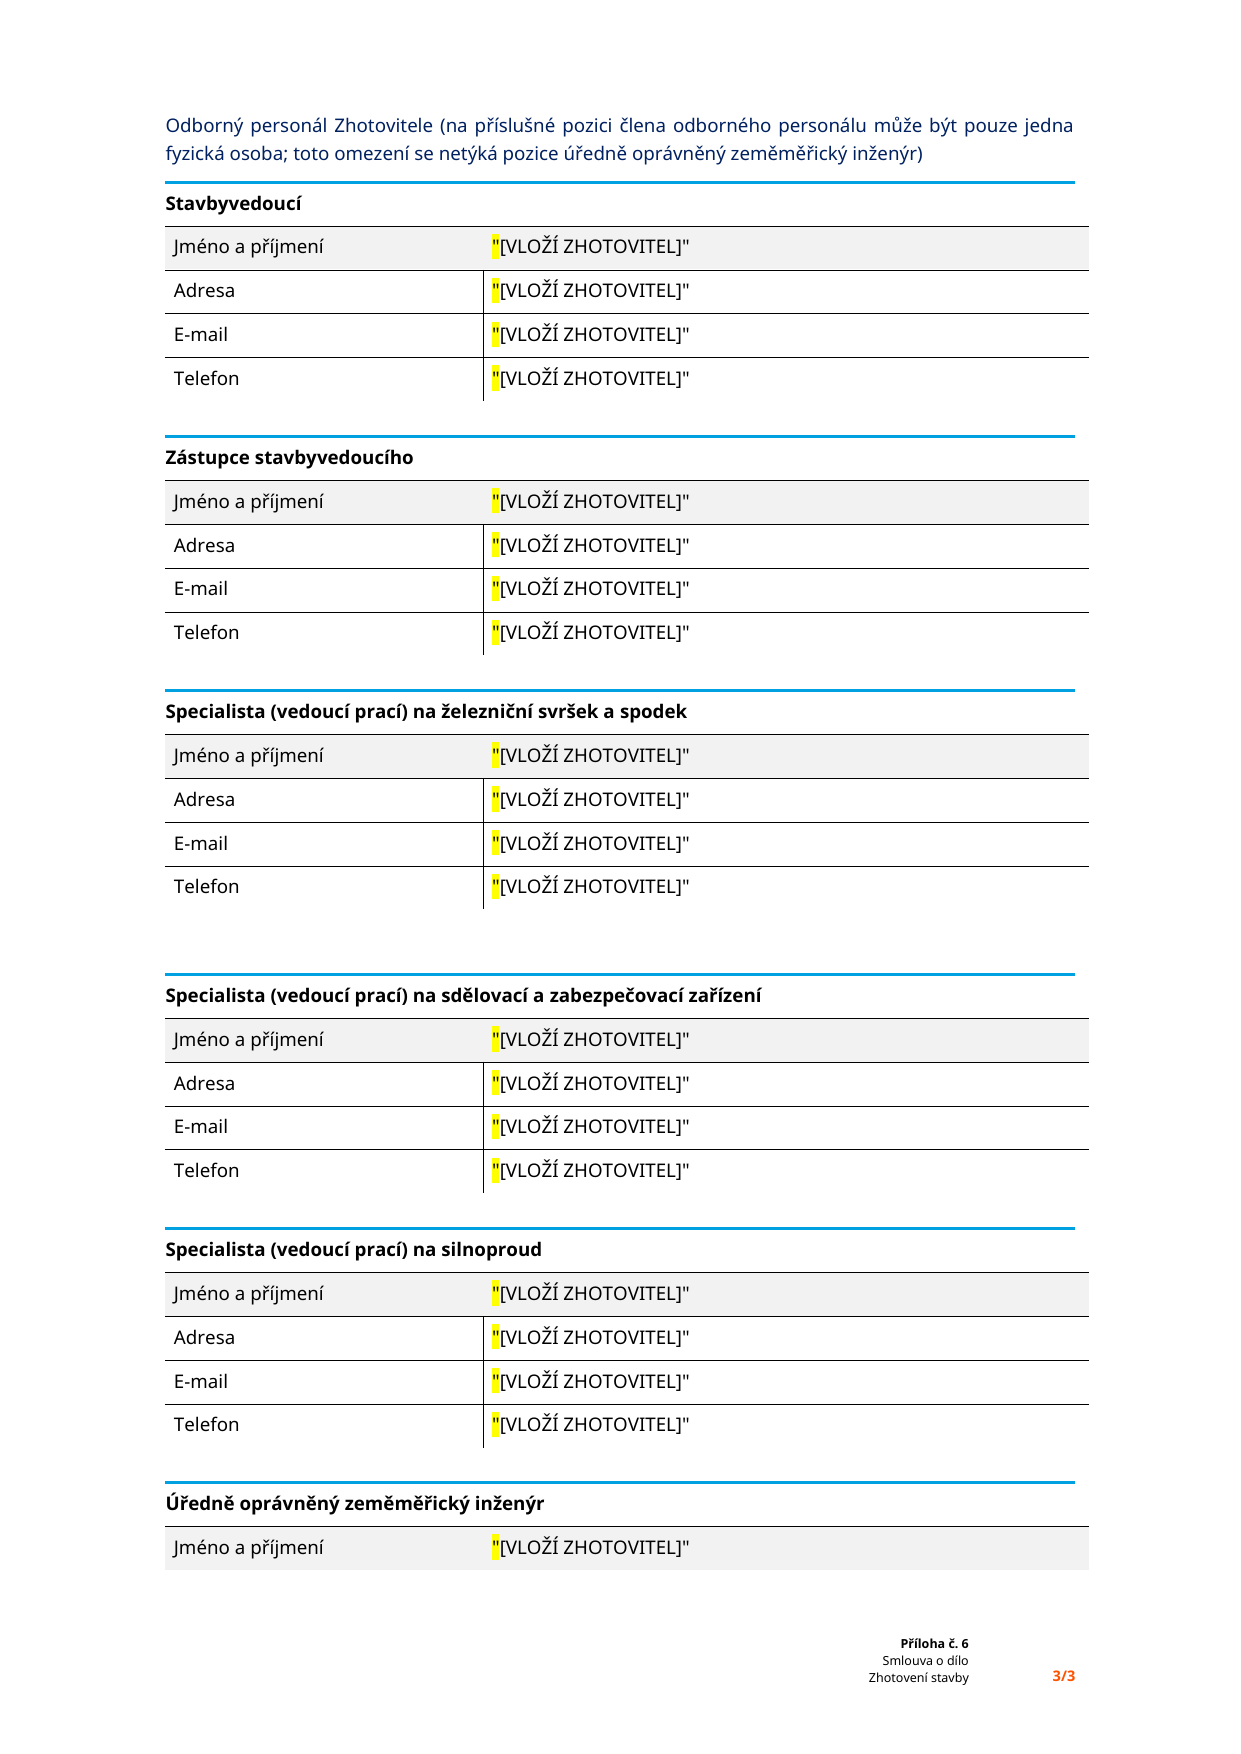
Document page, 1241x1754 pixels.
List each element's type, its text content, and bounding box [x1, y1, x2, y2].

table_header Jméno a příjmení [165, 735, 484, 778]
table_header [484, 1019, 1089, 1062]
table_cell [484, 1405, 1089, 1447]
table_cell Adresa [165, 779, 483, 822]
table_header [484, 1273, 1089, 1316]
table_header Jméno a příjmení [165, 481, 484, 524]
table_cell [484, 1063, 1089, 1106]
table_cell [484, 271, 1089, 313]
table_cell [484, 569, 1089, 611]
table_cell E-mail [165, 1361, 483, 1403]
table_cell Telefon [165, 1405, 483, 1447]
text Zástupce stavbyvedoucího [165, 438, 1075, 470]
table_cell E-mail [165, 823, 483, 866]
table_cell [484, 613, 1089, 655]
table_header Jméno a příjmení [165, 1527, 484, 1570]
table_cell [484, 1150, 1089, 1193]
table_cell E-mail [165, 314, 483, 357]
text Odborný personál Zhotovitele (na příslušné pozici člena odborného personálu může být pouze jedna fyzická osoba; toto omezení se netýká pozice úředně oprávněný zeměměřický inženýr) [165, 112, 1075, 166]
table_cell E-mail [165, 1107, 483, 1149]
table_header [484, 1527, 1089, 1570]
table_cell [484, 314, 1089, 357]
table_cell [484, 525, 1089, 567]
table_cell [484, 1107, 1089, 1149]
table_cell [484, 358, 1089, 401]
table_cell Telefon [165, 867, 483, 909]
table_cell [484, 1317, 1089, 1360]
table_header Jméno a příjmení [165, 227, 484, 269]
text Specialista (vedoucí prací) na sdělovací a zabezpečovací zařízení [165, 976, 1075, 1008]
table_header [484, 735, 1089, 778]
table_cell [484, 779, 1089, 822]
table_cell [484, 823, 1089, 866]
table_header [484, 481, 1089, 524]
table_cell [484, 1361, 1089, 1403]
text Úředně oprávněný zeměměřický inženýr [165, 1484, 1075, 1516]
table_header Jméno a příjmení [165, 1019, 484, 1062]
table_cell Telefon [165, 613, 483, 655]
table_header [484, 227, 1089, 269]
table_cell [484, 867, 1089, 909]
table_cell Telefon [165, 358, 483, 401]
table_header Jméno a příjmení [165, 1273, 484, 1316]
text Specialista (vedoucí prací) na železniční svršek a spodek [165, 692, 1075, 724]
table_cell Telefon [165, 1150, 483, 1193]
table_cell Adresa [165, 525, 483, 567]
table_cell E-mail [165, 569, 483, 611]
text Specialista (vedoucí prací) na silnoproud [165, 1230, 1075, 1262]
table_cell Adresa [165, 1317, 483, 1360]
table_cell Adresa [165, 1063, 483, 1106]
table_cell Adresa [165, 271, 483, 313]
text Stavbyvedoucí [165, 184, 1075, 216]
